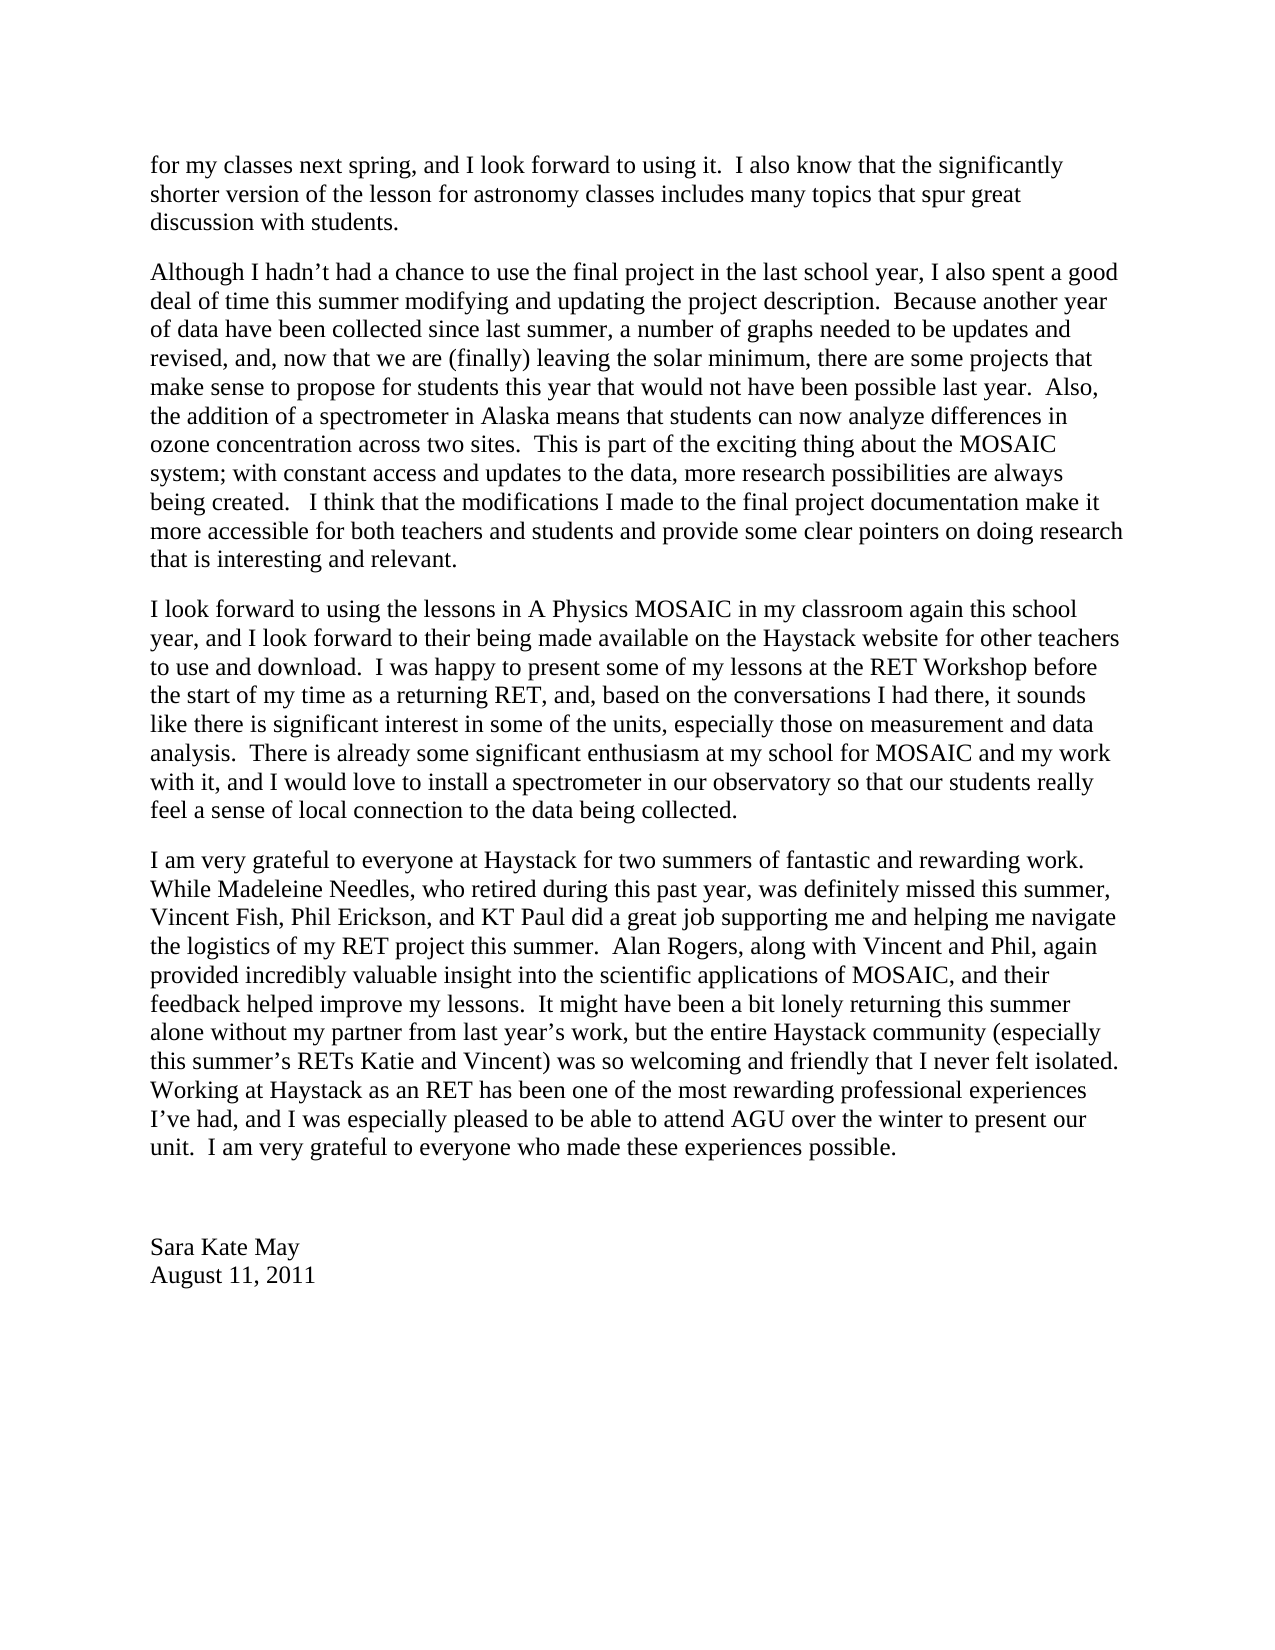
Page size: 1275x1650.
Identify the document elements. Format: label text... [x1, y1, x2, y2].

text Sara Kate May [150, 1232, 1125, 1260]
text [150, 150, 1125, 236]
text Although I hadn’t had a chance to use the final project in the last school year, I also spent a good deal of time this summer modifying and updating the project description. Because another year of data have been collected since last summer, a number of graphs needed to be updates and revised, and, now that we are (finally) leaving the solar minimum, there are some projects that make sense to propose for students this year that would not have been possible last year. Also, the addition of a spectrometer in Alaska means that students can now analyze differences in ozone concentration across two sites. This is part of the exciting thing about the MOSAIC system; with constant access and updates to the data, more research possibilities are always being created. I think that the modifications I made to the final project documentation make it more accessible for both teachers and students and provide some clear pointers on doing research that is interesting and relevant. [150, 257, 1125, 573]
text August 11, 2011 [150, 1260, 1125, 1289]
text I am very grateful to everyone at Haystack for two summers of fantastic and rewarding work. While Madeleine Needles, who retired during this past year, was definitely missed this summer, Vincent Fish, Phil Erickson, and KT Paul did a great job supporting me and helping me navigate the logistics of my RET project this summer. Alan Rogers, along with Vincent and Phil, again provided incredibly valuable insight into the scientific applications of MOSAIC, and their feedback helped improve my lessons. It might have been a bit lonely returning this summer alone without my partner from last year’s work, but the entire Haystack community (especially this summer’s RETs Katie and Vincent) was so welcoming and friendly that I never felt isolated. Working at Haystack as an RET has been one of the most rewarding professional experiences I’ve had, and I was especially pleased to be able to attend AGU over the winter to present our unit. I am very grateful to everyone who made these experiences possible. [150, 845, 1125, 1161]
text I look forward to using the lessons in A Physics MOSAIC in my classroom again this school year, and I look forward to their being made available on the Haystack website for other teachers to use and download. I was happy to present some of my lessons at the RET Workshop before the start of my time as a returning RET, and, based on the conversations I had there, it sounds like there is significant interest in some of the units, especially those on measurement and data analysis. There is already some significant enthusiasm at my school for MOSAIC and my work with it, and I would love to install a spectrometer in our observatory so that our students really feel a sense of local connection to the data being collected. [150, 594, 1125, 824]
